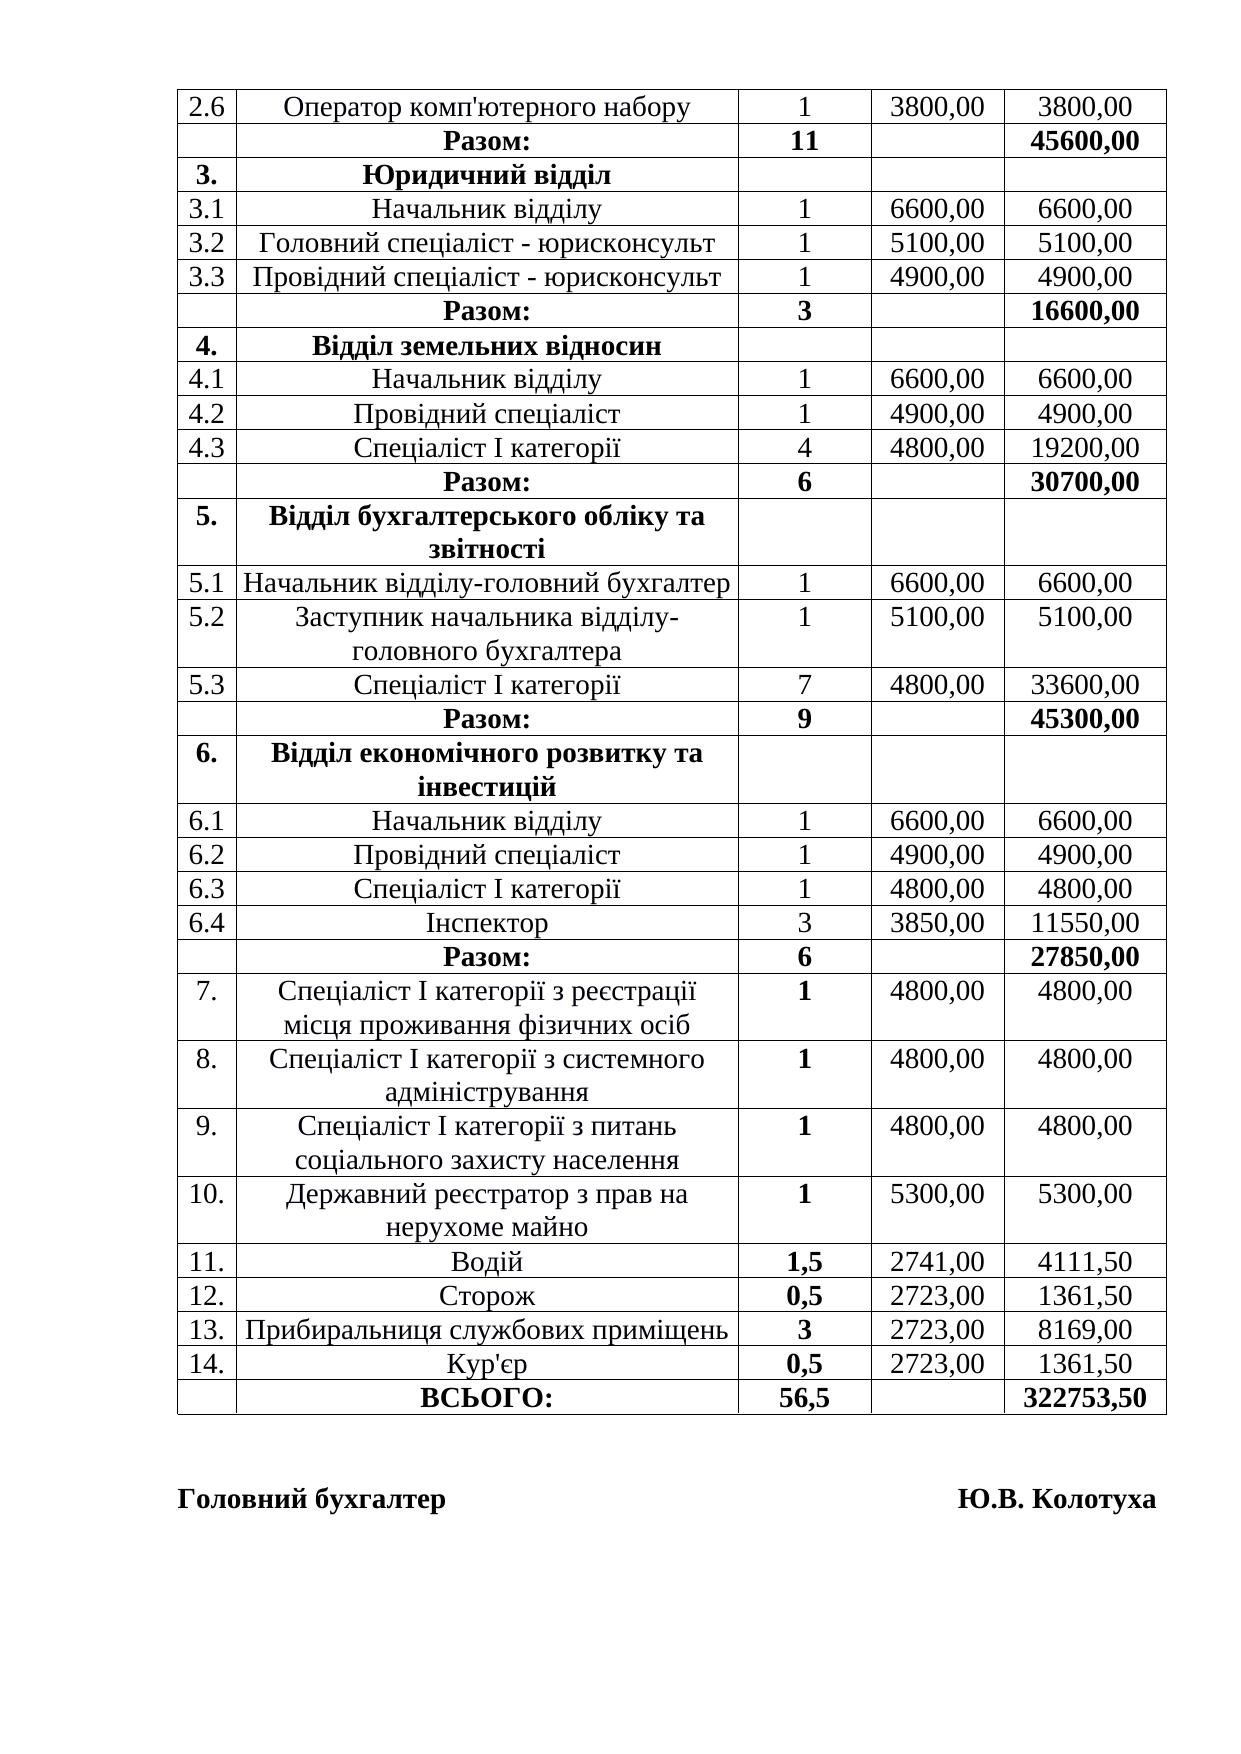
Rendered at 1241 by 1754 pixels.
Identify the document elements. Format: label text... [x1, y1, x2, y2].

table_cell 6.2 [178, 838, 236, 871]
table_cell 1 [739, 90, 871, 123]
table_cell 1 [739, 226, 871, 259]
table_cell 9 [739, 702, 871, 735]
table_cell 2723,00 [872, 1278, 1004, 1311]
table_cell 1 [739, 1177, 871, 1243]
table_cell 3.2 [178, 226, 236, 259]
table_cell 14. [178, 1346, 236, 1379]
table_cell 2723,00 [872, 1346, 1004, 1379]
table_cell 6600,00 [872, 362, 1004, 395]
table_cell Разом: [237, 124, 738, 157]
table_cell 4900,00 [1005, 396, 1166, 429]
table_cell 8. [178, 1041, 236, 1108]
table_cell 6600,00 [1005, 192, 1166, 225]
table_cell [1005, 328, 1166, 361]
table_cell [178, 1380, 236, 1413]
table_cell Кур'єр [237, 1346, 738, 1379]
table_cell 3 [739, 294, 871, 327]
table_cell 3.3 [178, 260, 236, 293]
table_cell 10. [178, 1177, 236, 1243]
table_cell Спеціаліст І категорії [237, 668, 738, 701]
table_cell 11. [178, 1244, 236, 1277]
table_cell 6.1 [178, 804, 236, 836]
table_cell 2723,00 [872, 1312, 1004, 1345]
table_cell 4 [739, 430, 871, 463]
table_cell Разом: [237, 940, 738, 973]
table_cell 45600,00 [1005, 124, 1166, 157]
table_cell 56,5 [739, 1380, 871, 1413]
table_cell 1,5 [739, 1244, 871, 1277]
table_cell Провідний спеціаліст [237, 396, 738, 429]
table_cell 6600,00 [1005, 804, 1166, 836]
table_cell Спеціаліст І категорії з питань соціального захисту населення [237, 1109, 738, 1176]
table_cell 4800,00 [872, 974, 1004, 1040]
table_cell Спеціаліст І категорії [237, 872, 738, 904]
table_cell [739, 499, 871, 565]
table_cell 12. [178, 1278, 236, 1311]
table_cell 4900,00 [872, 838, 1004, 871]
table_cell 0,5 [739, 1278, 871, 1311]
table_cell [872, 158, 1004, 191]
table_cell [872, 328, 1004, 361]
table_cell Відділ економічного розвитку та інвестицій [237, 736, 738, 802]
table_cell Начальник відділу [237, 362, 738, 395]
table_cell 322753,50 [1005, 1380, 1166, 1413]
table_cell [1005, 499, 1166, 565]
table_cell 6600,00 [872, 192, 1004, 225]
table_cell 3800,00 [872, 90, 1004, 123]
table_cell [178, 124, 236, 157]
table_cell 13. [178, 1312, 236, 1345]
table_cell Заступник начальника відділу-головного бухгалтера [237, 600, 738, 667]
table_cell 6 [739, 464, 871, 497]
table_cell [872, 464, 1004, 497]
table_cell 45300,00 [1005, 702, 1166, 735]
table_cell Спеціаліст І категорії з реєстрації місця проживання фізичних осіб [237, 974, 738, 1040]
table_cell 1 [739, 974, 871, 1040]
table_cell 1 [739, 600, 871, 667]
table_cell 5100,00 [1005, 226, 1166, 259]
table_cell 6600,00 [1005, 362, 1166, 395]
table_cell 4800,00 [1005, 872, 1166, 904]
table_cell 4800,00 [872, 1041, 1004, 1108]
table_cell Сторож [237, 1278, 738, 1311]
table_cell [872, 1380, 1004, 1413]
table_cell 19200,00 [1005, 430, 1166, 463]
table_cell 5. [178, 499, 236, 565]
table_cell 1 [739, 838, 871, 871]
table_cell 1 [739, 872, 871, 904]
table_cell Начальник відділу-головний бухгалтер [237, 566, 738, 599]
table_cell 9. [178, 1109, 236, 1176]
table_cell 3 [739, 906, 871, 939]
table_cell 5.1 [178, 566, 236, 599]
table_cell 1361,50 [1005, 1278, 1166, 1311]
table_cell ВСЬОГО: [237, 1380, 738, 1413]
table_cell [178, 702, 236, 735]
table_cell 3850,00 [872, 906, 1004, 939]
table_cell 5300,00 [872, 1177, 1004, 1243]
table_cell 5100,00 [1005, 600, 1166, 667]
table_cell 4800,00 [872, 668, 1004, 701]
table_cell 1361,50 [1005, 1346, 1166, 1379]
table_cell 1 [739, 1041, 871, 1108]
table_cell 1 [739, 260, 871, 293]
table_cell 5100,00 [872, 600, 1004, 667]
table_cell 1 [739, 1109, 871, 1176]
table_cell [1005, 736, 1166, 802]
table_cell 8169,00 [1005, 1312, 1166, 1345]
table_cell [1005, 158, 1166, 191]
table_cell 4800,00 [1005, 974, 1166, 1040]
text Головний бухгалтер Ю.В. Колотуха [177, 1481, 1181, 1514]
table_cell 4.3 [178, 430, 236, 463]
table_cell Інспектор [237, 906, 738, 939]
table_cell Разом: [237, 464, 738, 497]
table_cell Разом: [237, 294, 738, 327]
table_cell 4900,00 [1005, 260, 1166, 293]
table_cell 4900,00 [1005, 838, 1166, 871]
table_cell Відділ бухгалтерського обліку та звітності [237, 499, 738, 565]
table_cell [178, 294, 236, 327]
table_cell 6. [178, 736, 236, 802]
table_cell [739, 158, 871, 191]
table_cell 3.1 [178, 192, 236, 225]
table_cell Разом: [237, 702, 738, 735]
table_cell 4900,00 [872, 396, 1004, 429]
table_cell 4800,00 [872, 430, 1004, 463]
table_cell Провідний спеціаліст - юрисконсульт [237, 260, 738, 293]
table_cell Оператор комп'ютерного набору [237, 90, 738, 123]
table_cell 5100,00 [872, 226, 1004, 259]
table_cell 6.3 [178, 872, 236, 904]
table_cell Водій [237, 1244, 738, 1277]
table_cell 4900,00 [872, 260, 1004, 293]
table_cell 7. [178, 974, 236, 1040]
table_cell 5300,00 [1005, 1177, 1166, 1243]
table_cell 4800,00 [1005, 1041, 1166, 1108]
table_cell 0,5 [739, 1346, 871, 1379]
table_cell 1 [739, 192, 871, 225]
table_cell [872, 702, 1004, 735]
table_cell 6.4 [178, 906, 236, 939]
table_cell 30700,00 [1005, 464, 1166, 497]
table_cell Спеціаліст І категорії з системного адміністрування [237, 1041, 738, 1108]
table_cell 2.6 [178, 90, 236, 123]
table_cell [872, 124, 1004, 157]
table_cell 16600,00 [1005, 294, 1166, 327]
table_cell 6600,00 [872, 804, 1004, 836]
table_cell 4111,50 [1005, 1244, 1166, 1277]
table_cell [178, 940, 236, 973]
table_cell 5.3 [178, 668, 236, 701]
table_cell [872, 499, 1004, 565]
table_cell 3. [178, 158, 236, 191]
table_cell 33600,00 [1005, 668, 1166, 701]
table_cell 4800,00 [1005, 1109, 1166, 1176]
table_cell Юридичний відділ [237, 158, 738, 191]
table_cell Провідний спеціаліст [237, 838, 738, 871]
table_cell 1 [739, 396, 871, 429]
table_cell Начальник відділу [237, 192, 738, 225]
table_cell 4.1 [178, 362, 236, 395]
table_cell 4800,00 [872, 1109, 1004, 1176]
table_cell 5.2 [178, 600, 236, 667]
table_cell Відділ земельних відносин [237, 328, 738, 361]
table_cell 1 [739, 804, 871, 836]
table_cell 6 [739, 940, 871, 973]
table_cell Начальник відділу [237, 804, 738, 836]
table_cell Головний спеціаліст - юрисконсульт [237, 226, 738, 259]
table_cell 11550,00 [1005, 906, 1166, 939]
table_cell 1 [739, 566, 871, 599]
table_cell 7 [739, 668, 871, 701]
table_cell 4. [178, 328, 236, 361]
table_cell Спеціаліст І категорії [237, 430, 738, 463]
table_cell [872, 736, 1004, 802]
table_cell 1 [739, 362, 871, 395]
table_cell Прибиральниця службових приміщень [237, 1312, 738, 1345]
table_cell Державний реєстратор з прав на нерухоме майно [237, 1177, 738, 1243]
table_cell 4.2 [178, 396, 236, 429]
table_cell 6600,00 [872, 566, 1004, 599]
table_cell 3 [739, 1312, 871, 1345]
table_cell [739, 328, 871, 361]
table_cell 3800,00 [1005, 90, 1166, 123]
table_cell 11 [739, 124, 871, 157]
table_cell 6600,00 [1005, 566, 1166, 599]
table_cell 27850,00 [1005, 940, 1166, 973]
table_cell 4800,00 [872, 872, 1004, 904]
table_cell 2741,00 [872, 1244, 1004, 1277]
table_cell [872, 940, 1004, 973]
table_cell [178, 464, 236, 497]
table_cell [739, 736, 871, 802]
table_cell [872, 294, 1004, 327]
